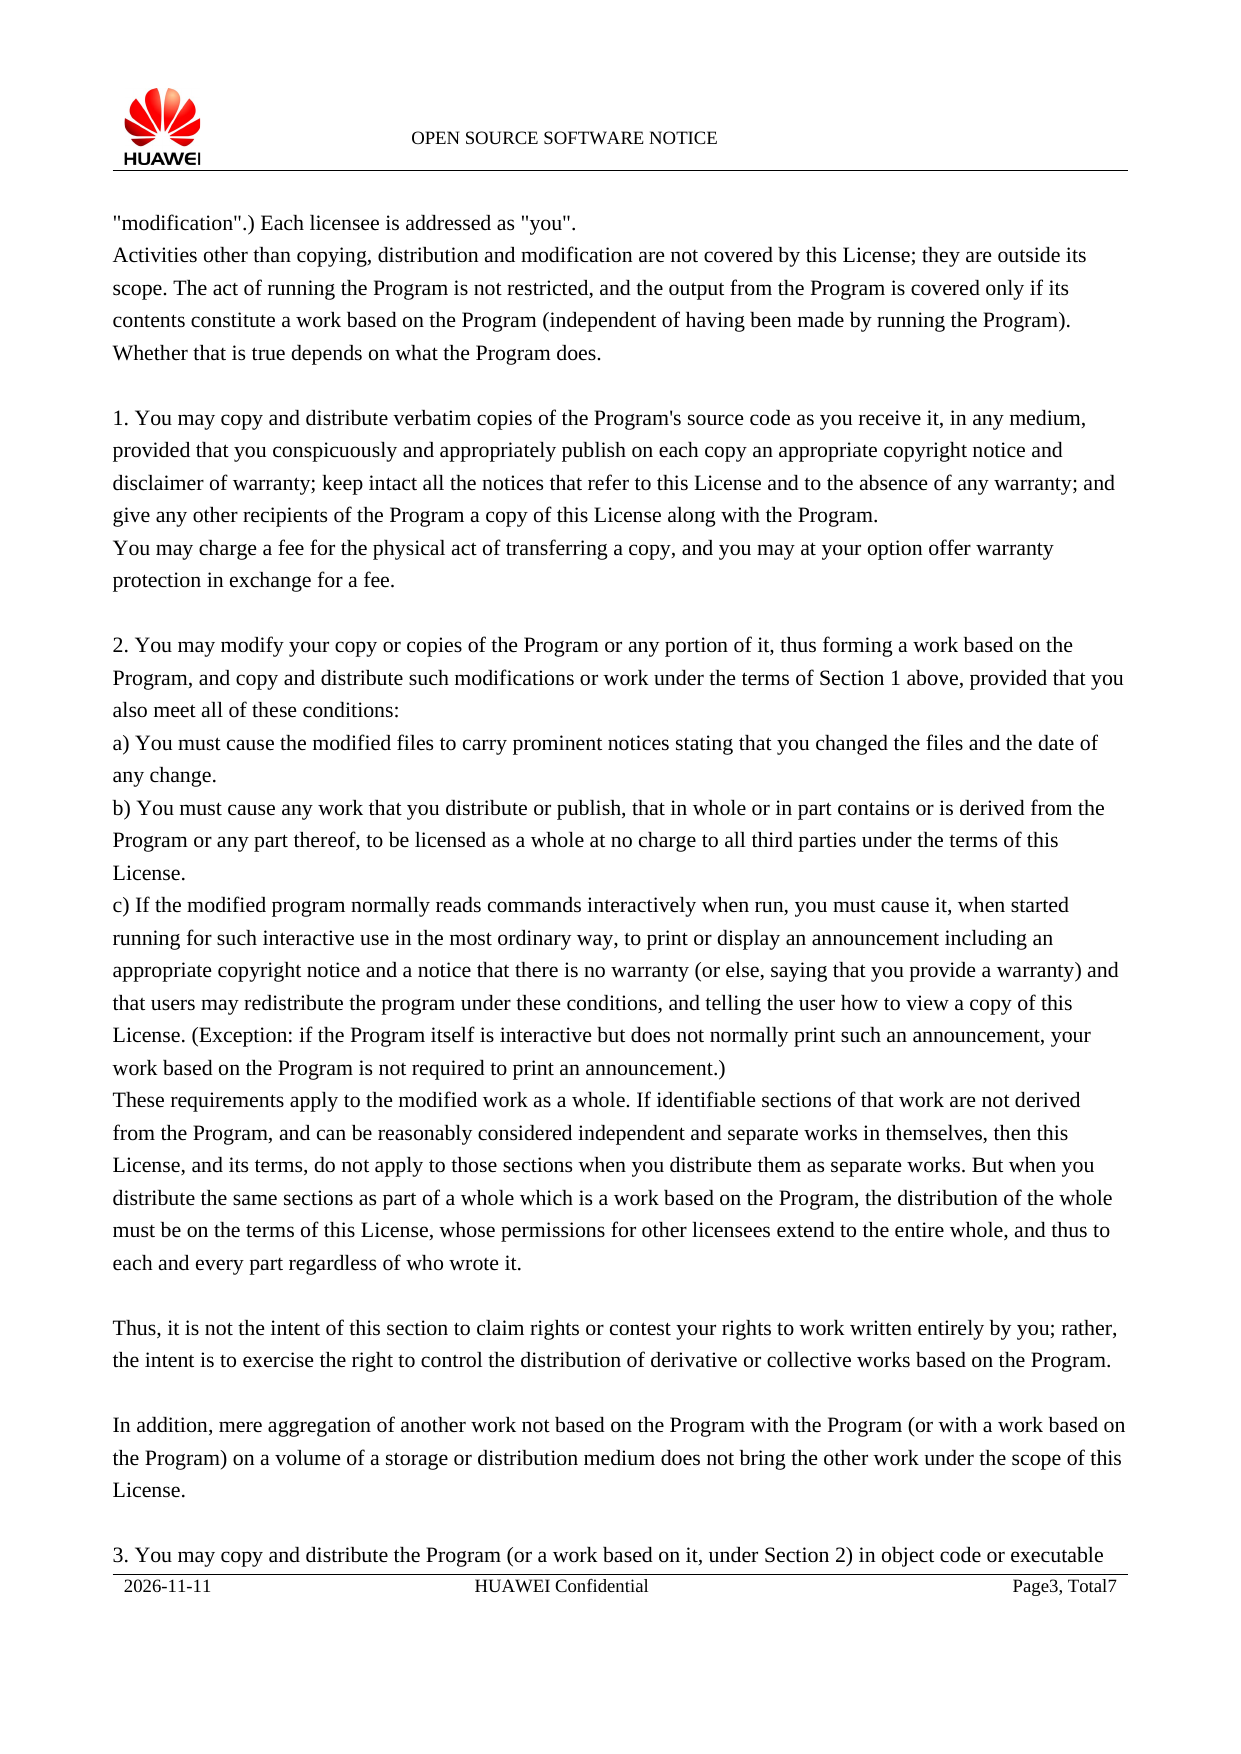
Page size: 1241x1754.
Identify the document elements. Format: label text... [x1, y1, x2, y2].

picture [124, 88, 201, 165]
